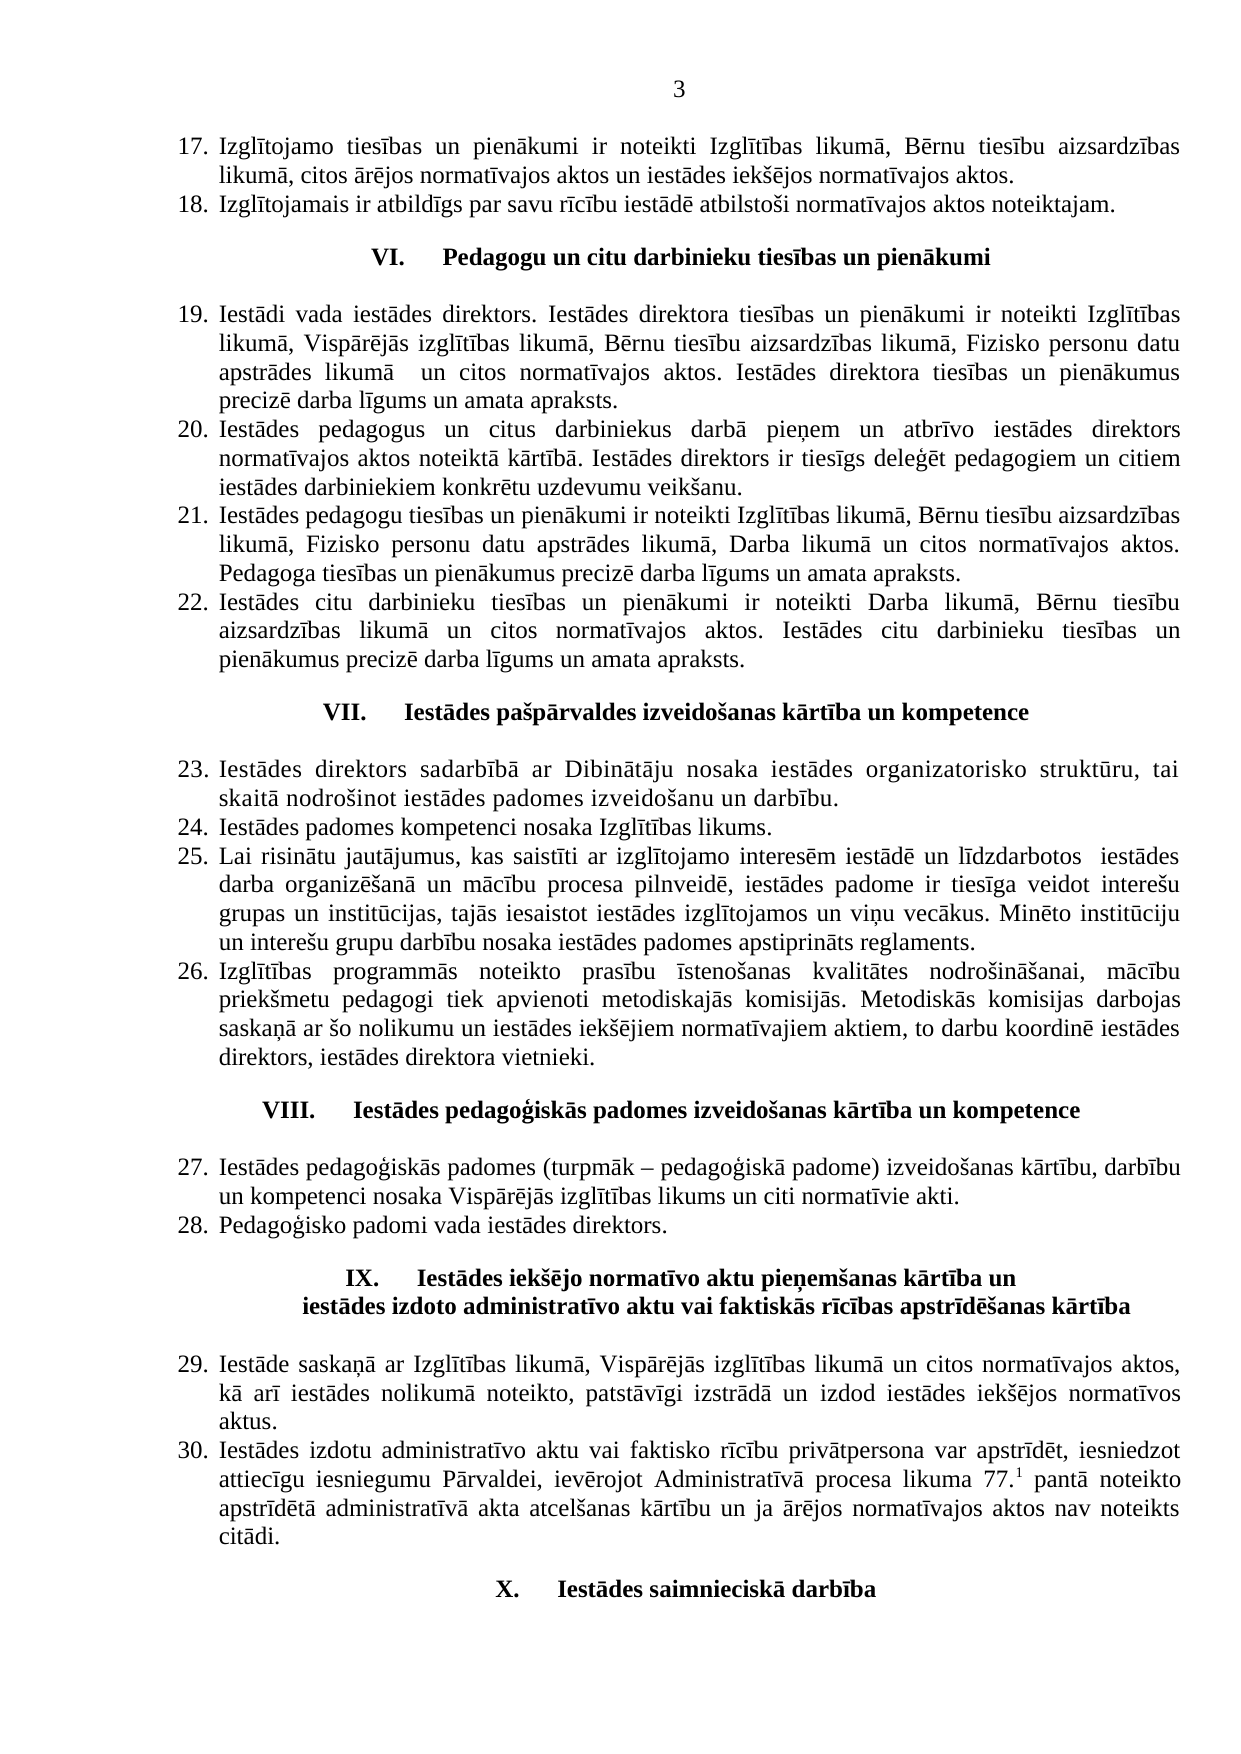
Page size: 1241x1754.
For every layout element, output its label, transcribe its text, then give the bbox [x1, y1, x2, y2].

list Iestādes pedagogu tiesības un pienākumi ir noteikti Izglītības likumā, Bērnu tiesību aizsardzības likumā, Fizisko personu datu apstrādes likumā, Darba likumā un citos normatīvajos aktos. Pedagoga tiesības un pienākumus precizē darba līgums un amata apraksts. [177, 500, 1181, 587]
list Izglītības programmās noteikto prasību īstenošanas kvalitātes nodrošināšanai, mācību priekšmetu pedagogi tiek apvienoti metodiskajās komisijās. Metodiskās komisijas darbojas saskaņā ar šo nolikumu un iestādes iekšējiem normatīvajiem aktiem, to darbu koordinē iestādes direktors, iestādes direktora vietnieki. [177, 956, 1181, 1071]
list Izglītojamais ir atbildīgs par savu rīcību iestādē atbilstoši normatīvajos aktos noteiktajam. [177, 189, 1181, 218]
list Iestādes citu darbinieku tiesības un pienākumi ir noteikti Darba likumā, Bērnu tiesību aizsardzības likumā un citos normatīvajos aktos. Iestādes citu darbinieku tiesības un pienākumus precizē darba līgums un amata apraksts. [177, 587, 1181, 673]
list Pedagoģisko padomi vada iestādes direktors. [177, 1210, 1181, 1238]
list Iestādes iekšējo normatīvo aktu pieņemšanas kārtība un [215, 1263, 1181, 1291]
list Pedagogu un citu darbinieku tiesības un pienākumi [215, 242, 1181, 270]
list Lai risinātu jautājumus, kas saistīti ar izglītojamo interesēm iestādē un līdzdarbotos iestādes darba organizēšanā un mācību procesa pilnveidē, iestādes padome ir tiesīga veidot interešu grupas un institūcijas, tajās iesaistot iestādes izglītojamos un viņu vecākus. Minēto institūciju un interešu grupu darbību nosaka iestādes padomes apstiprināts reglaments. [177, 841, 1181, 956]
list Iestādes pašpārvaldes izveidošanas kārtība un kompetence [215, 697, 1181, 726]
list Izglītojamo tiesības un pienākumi ir noteikti Izglītības likumā, Bērnu tiesību aizsardzības likumā, citos ārējos normatīvajos aktos un iestādes iekšējos normatīvajos aktos. [177, 131, 1181, 189]
list Iestādes pedagoģiskās padomes (turpmāk – pedagoģiskā padome) izveidošanas kārtību, darbību un kompetenci nosaka Vispārējās izglītības likums un citi normatīvie akti. [177, 1152, 1181, 1210]
list Iestādes pedagoģiskās padomes izveidošanas kārtība un kompetence [215, 1095, 1181, 1123]
list Iestāde saskaņā ar Izglītības likumā, Vispārējās izglītības likumā un citos normatīvajos aktos, kā arī iestādes nolikumā noteikto, patstāvīgi izstrādā un izdod iestādes iekšējos normatīvos aktus. [177, 1349, 1181, 1435]
list Iestādes pedagogus un citus darbiniekus darbā pieņem un atbrīvo iestādes direktors normatīvajos aktos noteiktā kārtībā. Iestādes direktors ir tiesīgs deleģēt pedagogiem un citiem iestādes darbiniekiem konkrētu uzdevumu veikšanu. [177, 414, 1181, 500]
list Iestādes izdotu administratīvo aktu vai faktisko rīcību privātpersona var apstrīdēt, iesniedzot attiecīgu iesniegumu Pārvaldei, ievērojot Administratīvā procesa likuma 77.1 pantā noteikto apstrīdētā administratīvā akta atcelšanas kārtību un ja ārējos normatīvajos aktos nav noteikts citādi. [177, 1435, 1181, 1550]
list Iestādi vada iestādes direktors. Iestādes direktora tiesības un pienākumi ir noteikti Izglītības likumā, Vispārējās izglītības likumā, Bērnu tiesību aizsardzības likumā, Fizisko personu datu apstrādes likumā un citos normatīvajos aktos. Iestādes direktora tiesības un pienākumus precizē darba līgums un amata apraksts. [177, 299, 1181, 414]
list Iestādes direktors sadarbībā ar Dibinātāju nosaka iestādes organizatorisko struktūru, tai skaitā nodrošinot iestādes padomes izveidošanu un darbību. [177, 754, 1181, 812]
list Iestādes padomes kompetenci nosaka Izglītības likums. [177, 812, 1181, 841]
list Iestādes saimnieciskā darbība [215, 1574, 1181, 1603]
text iestādes izdoto administratīvo aktu vai faktiskās rīcības apstrīdēšanas kārtība [222, 1291, 1181, 1320]
